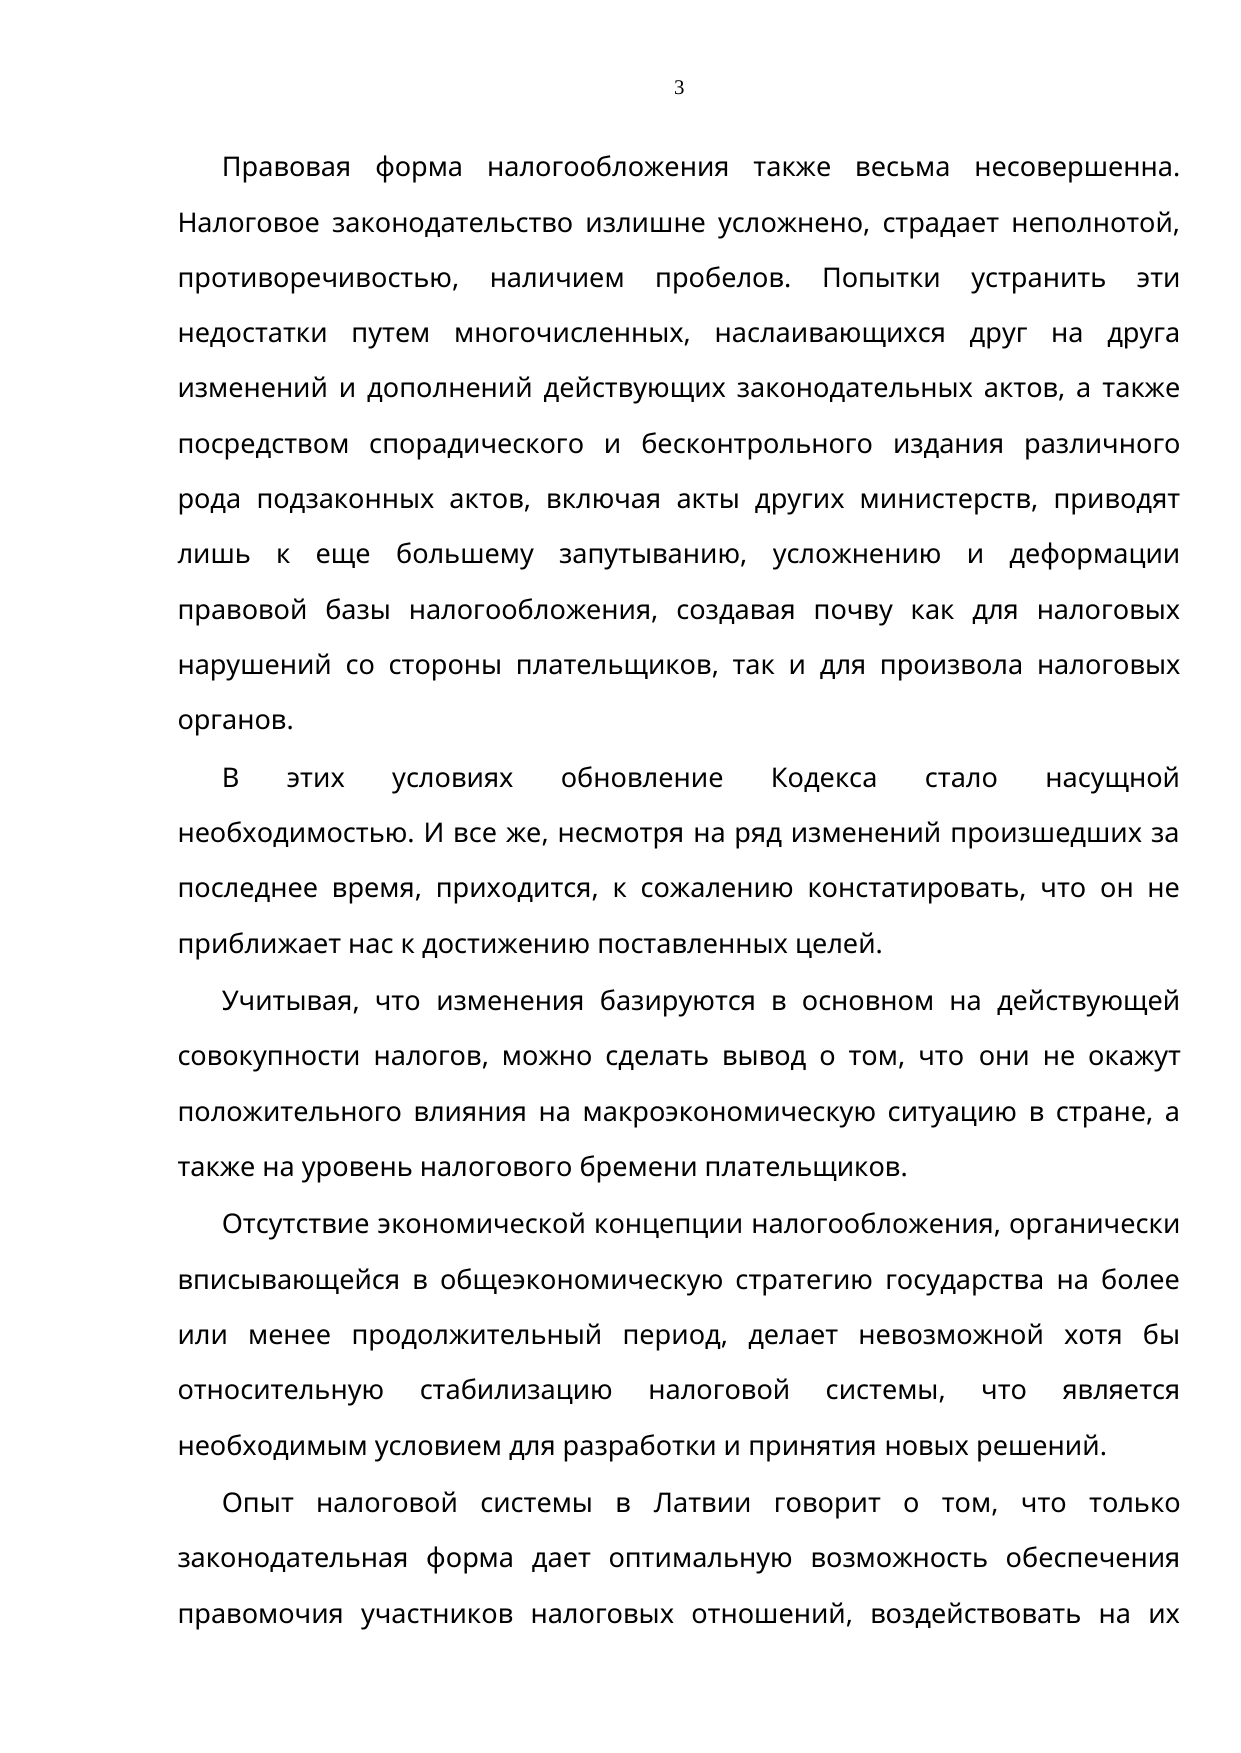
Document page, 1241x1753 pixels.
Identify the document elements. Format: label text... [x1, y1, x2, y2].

text Учитывая, что изменения базируются в основном на действующей совокупности налогов, можно сделать вывод о том, что они не окажут положительного влияния на макроэкономическую ситуацию в стране, а также на уровень налогового бремени плательщиков. [177, 982, 1181, 1184]
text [177, 1483, 1181, 1631]
text В этих условиях обновление Кодекса стало насущной необходимостью. И все же, несмотря на ряд изменений произшедших за последнее время, приходится, к сожалению констатировать, что он не приближает нас к достижению поставленных целей. [177, 758, 1181, 961]
text Правовая форма налогообложения также весьма несовершенна. Налоговое законодательство излишне усложнено, страдает неполнотой, противоречивостью, наличием пробелов. Попытки устранить эти недостатки путем многочисленных, наслаивающихся друг на друга изменений и дополнений действующих законодательных актов, а также посредством спорадического и бесконтрольного издания различного рода подзаконных актов, включая акты других министерств, приводят лишь к еще большему запутыванию, усложнению и деформации правовой базы налогообложения, создавая почву как для налоговых нарушений со стороны плательщиков, так и для произвола налоговых органов. [177, 148, 1181, 738]
text Отсутствие экономической концепции налогообложения, органически вписывающейся в общеэкономическую стратегию государства на более или менее продолжительный период, делает невозможной хотя бы относительную стабилизацию налоговой системы, что является необходимым условием для разработки и принятия новых решений. [177, 1205, 1181, 1463]
